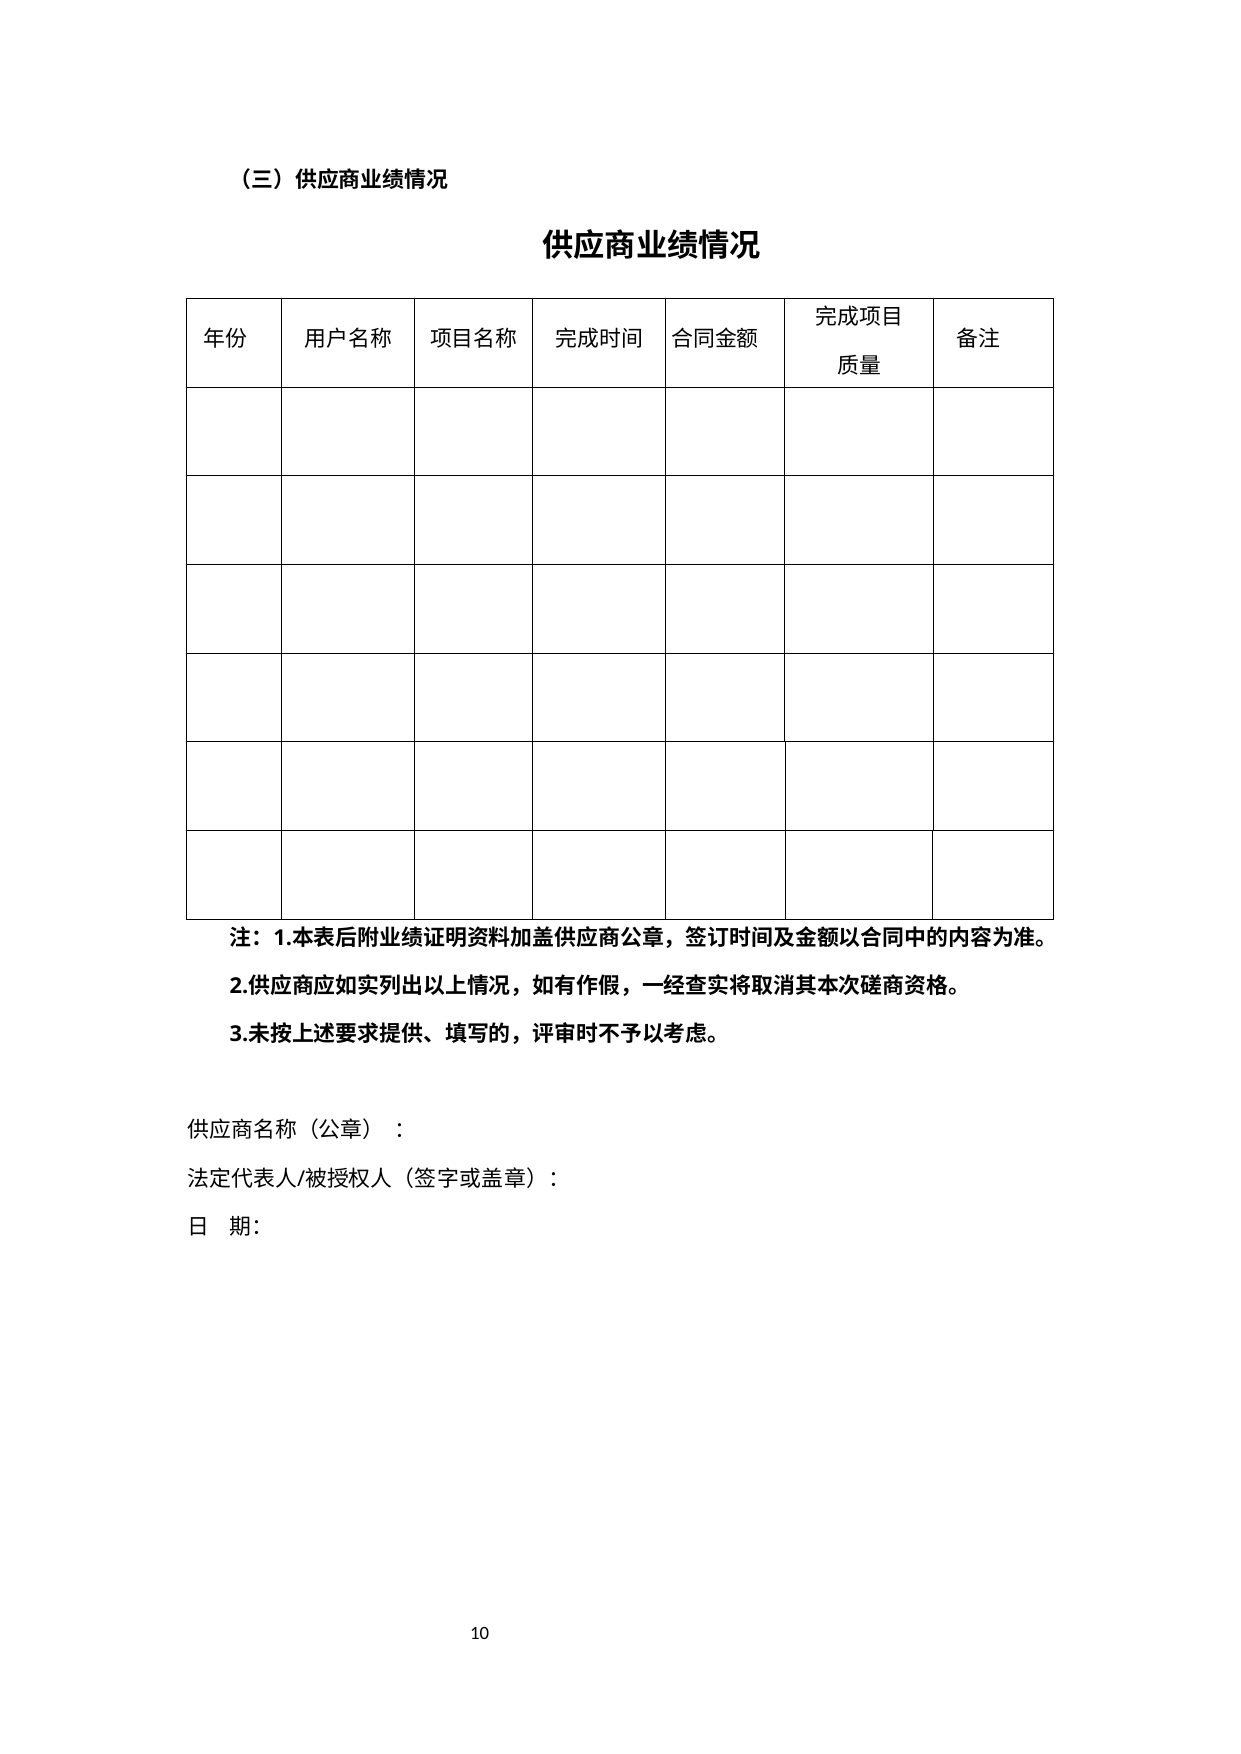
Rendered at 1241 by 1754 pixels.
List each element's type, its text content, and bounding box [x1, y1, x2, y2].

table_cell [666, 388, 784, 475]
table_cell [282, 831, 414, 918]
text 法定代表人/被授权人（签字或盖章）： [187, 1160, 1053, 1193]
table_cell [785, 388, 933, 475]
table_header 完成项目 质量 [785, 299, 933, 387]
table_cell [282, 476, 414, 564]
text 供应商名称（公章） ： [187, 1112, 1053, 1144]
table_cell [415, 654, 532, 741]
table_cell [666, 654, 784, 741]
table_header 备注 [934, 299, 1053, 387]
text 3.未按上述要求提供、填写的，评审时不予以考虑。 [187, 1016, 1053, 1049]
text 2.供应商应如实列出以上情况，如有作假，一经查实将取消其本次磋商资格。 [187, 968, 1053, 1000]
table_cell [282, 565, 414, 652]
table_cell [785, 565, 933, 652]
table_cell [666, 742, 785, 830]
table_cell [282, 742, 414, 830]
table_header 合同金额 [666, 299, 784, 387]
table_cell [282, 654, 414, 741]
table_cell [187, 654, 281, 741]
table_cell [415, 831, 532, 918]
table_cell [934, 476, 1053, 564]
text （三）供应商业绩情况 [187, 162, 1053, 194]
text 供应商业绩情况 [187, 210, 1053, 275]
table_cell [533, 388, 665, 475]
table_cell [785, 654, 933, 741]
table_cell [187, 831, 281, 918]
table_cell [785, 476, 933, 564]
table_cell [415, 388, 532, 475]
table_cell [533, 476, 665, 564]
table_cell [934, 565, 1053, 652]
table_cell [187, 476, 281, 564]
table_cell [533, 654, 665, 741]
table_cell [187, 388, 281, 475]
text 注：1.本表后附业绩证明资料加盖供应商公章，签订时间及金额以合同中的内容为准。 [187, 920, 1053, 952]
table_cell [187, 565, 281, 652]
table_cell [533, 742, 665, 830]
text 日 期： [187, 1208, 1053, 1241]
table_cell [415, 565, 532, 652]
table_cell [533, 831, 665, 918]
table_cell [533, 565, 665, 652]
table_cell [934, 742, 1053, 830]
table_header 年份 [187, 299, 281, 387]
table_cell [786, 831, 932, 918]
table_cell [666, 565, 784, 652]
table_cell [934, 654, 1053, 741]
table_cell [786, 742, 933, 830]
table_cell [282, 388, 414, 475]
table_cell [934, 388, 1053, 475]
table_cell [415, 742, 532, 830]
table_header 完成时间 [533, 299, 665, 387]
table_cell [666, 831, 785, 918]
table_cell [933, 831, 1053, 918]
table_header 项目名称 [415, 299, 532, 387]
table_header 用户名称 [282, 299, 414, 387]
table_cell [415, 476, 532, 564]
table_cell [666, 476, 784, 564]
table_cell [187, 742, 281, 830]
